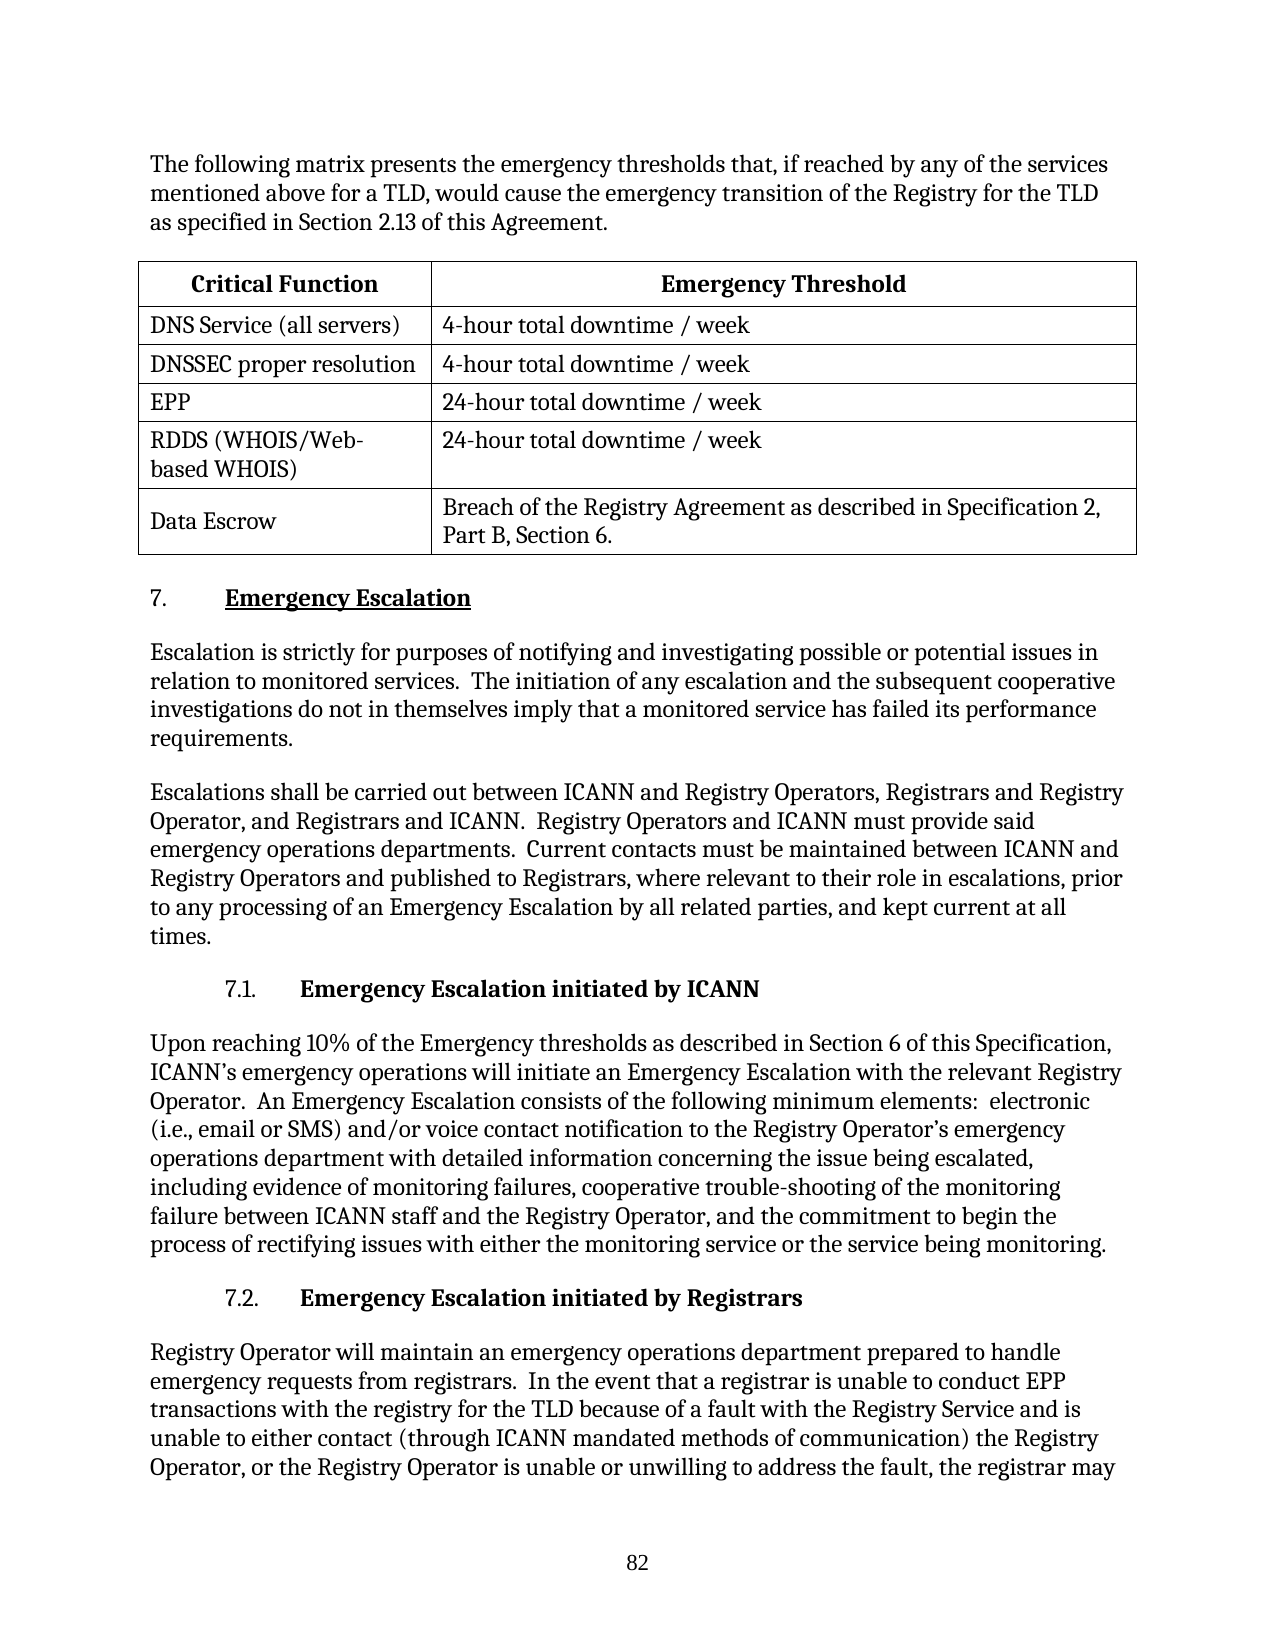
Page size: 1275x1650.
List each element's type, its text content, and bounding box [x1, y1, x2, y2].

table_cell 4-hour total downtime / week [432, 345, 1136, 382]
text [150, 1338, 1125, 1482]
text Escalation is strictly for purposes of notifying and investigating possible or potential issues in relation to monitored services. The initiation of any escalation and the subsequent cooperative investigations do not in themselves imply that a monitored service has failed its performance requirements. [150, 638, 1125, 753]
table_cell DNS Service (all servers) [139, 307, 431, 344]
table_header Critical Function [139, 262, 431, 306]
text Upon reaching 10% of the Emergency thresholds as described in Section 6 of this Specification, ICANN’s emergency operations will initiate an Emergency Escalation with the relevant Registry Operator. An Emergency Escalation consists of the following minimum elements: electronic (i.e., email or SMS) and/or voice contact notification to the Registry Operator’s emergency operations department with detailed information concerning the issue being escalated, including evidence of monitoring failures, cooperative trouble-shooting of the monitoring failure between ICANN staff and the Registry Operator, and the commitment to begin the process of rectifying issues with either the monitoring service or the service being monitoring. [150, 1029, 1125, 1259]
table_cell 24-hour total downtime / week [432, 384, 1136, 421]
text The following matrix presents the emergency thresholds that, if reached by any of the services mentioned above for a TLD, would cause the emergency transition of the Registry for the TLD as specified in Section 2.13 of this Agreement. [150, 150, 1125, 236]
table_cell 4-hour total downtime / week [432, 307, 1136, 344]
table_header Emergency Threshold [432, 262, 1136, 306]
table_cell DNSSEC proper resolution [139, 345, 431, 382]
table_cell Breach of the Registry Agreement as described in Specification 2, Part B, Section 6. [432, 489, 1136, 554]
table_cell EPP [139, 384, 431, 421]
text Emergency Escalation initiated by ICANN [225, 975, 1125, 1004]
text Emergency Escalation initiated by Registrars [225, 1284, 1125, 1313]
table_cell Data Escrow [139, 489, 431, 554]
text Escalations shall be carried out between ICANN and Registry Operators, Registrars and Registry Operator, and Registrars and ICANN. Registry Operators and ICANN must provide said emergency operations departments. Current contacts must be maintained between ICANN and Registry Operators and published to Registrars, where relevant to their role in escalations, prior to any processing of an Emergency Escalation by all related parties, and kept current at all times. [150, 778, 1125, 950]
text Emergency Escalation [150, 584, 1125, 613]
table_cell RDDS (WHOIS/Web-based WHOIS) [139, 422, 431, 487]
table_cell 24-hour total downtime / week [432, 422, 1136, 487]
